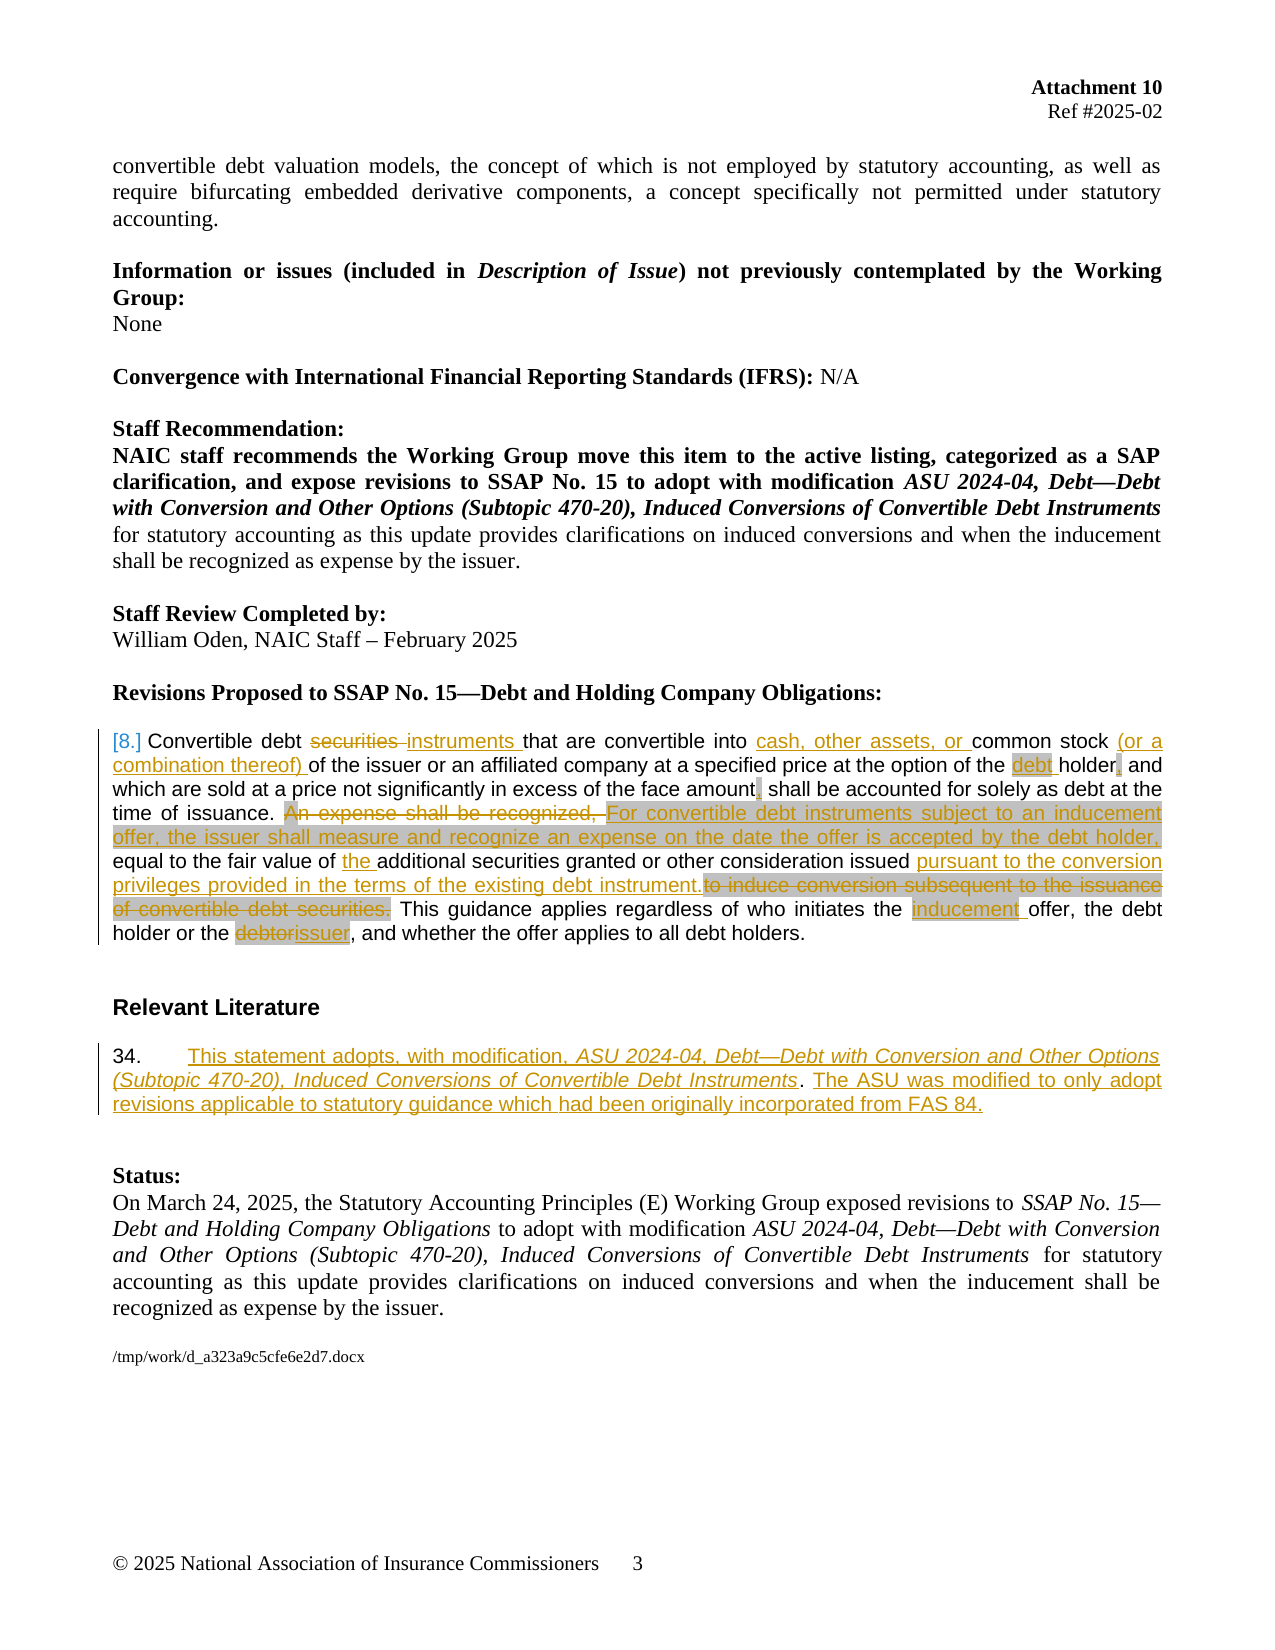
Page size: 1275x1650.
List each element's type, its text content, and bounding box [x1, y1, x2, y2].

text Relevant Literature [112, 994, 1162, 1021]
text On March 24, 2025, the Statutory Accounting Principles (E) Working Group exposed revisions to SSAP No. 15—Debt and Holding Company Obligations to adopt with modification ASU 2024-04, Debt—Debt with Conversion and Other Options (Subtopic 470-20), Induced Conversions of Convertible Debt Instruments for statutory accounting as this update provides clarifications on induced conversions and when the inducement shall be recognized as expense by the issuer. [112, 1189, 1162, 1321]
list Convertible debt that are convertible into common stock of the issuer or an affiliated company at a specified price at the option of the holder and which are sold at a price not significantly in excess of the face amount shall be accounted for solely as debt at the time of issuance. equal to the fair value of additional securities granted or other consideration issued This guidance applies regardless of who initiates the offer, the debt holder or the , and whether the offer applies to all debt holders. [112, 847, 1162, 894]
list . [112, 1043, 1162, 1115]
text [112, 152, 1162, 231]
text Staff Recommendation: [112, 415, 1162, 442]
list Convertible debt that are convertible into common stock of the issuer or an affiliated company at a specified price at the option of the holder and which are sold at a price not significantly in excess of the face amount shall be accounted for solely as debt at the time of issuance. equal to the fair value of additional securities granted or other consideration issued This guidance applies regardless of who initiates the offer, the debt holder or the , and whether the offer applies to all debt holders. [112, 895, 1162, 945]
text Revisions Proposed to SSAP No. 15—Debt and Holding Company Obligations: [112, 679, 1162, 705]
text Staff Review Completed by: [112, 600, 1162, 626]
text None [112, 310, 1162, 336]
text Information or issues (included in Description of Issue) not previously contemplated by the Working Group: [112, 257, 1162, 310]
text https://naiconline.sharepoint.com/teams/FRSStatutoryAccounting/National Meetings/A. National Meeting Materials/2025/08-11-25 Summer National Meeting/Hearing/10 - 25-02 - ASU 2024-04, Induced Conversions of Convertible Debt Instruments.docx [112, 1347, 1162, 1366]
text William Oden, NAIC Staff – February 2025 [112, 626, 1162, 653]
text Convergence with International Financial Reporting Standards (IFRS): N/A [112, 363, 1162, 389]
text Status: [112, 1162, 1162, 1189]
text NAIC staff recommends the Working Group move this item to the active listing, categorized as a SAP clarification, and expose revisions to SSAP No. 15 to adopt with modification ASU 2024-04, Debt—Debt with Conversion and Other Options (Subtopic 470-20), Induced Conversions of Convertible Debt Instruments for statutory accounting as this update provides clarifications on induced conversions and when the inducement shall be recognized as expense by the issuer. [112, 442, 1162, 573]
list Convertible debt that are convertible into common stock of the issuer or an affiliated company at a specified price at the option of the holder and which are sold at a price not significantly in excess of the face amount shall be accounted for solely as debt at the time of issuance. equal to the fair value of additional securities granted or other consideration issued This guidance applies regardless of who initiates the offer, the debt holder or the , and whether the offer applies to all debt holders. [112, 729, 1162, 846]
